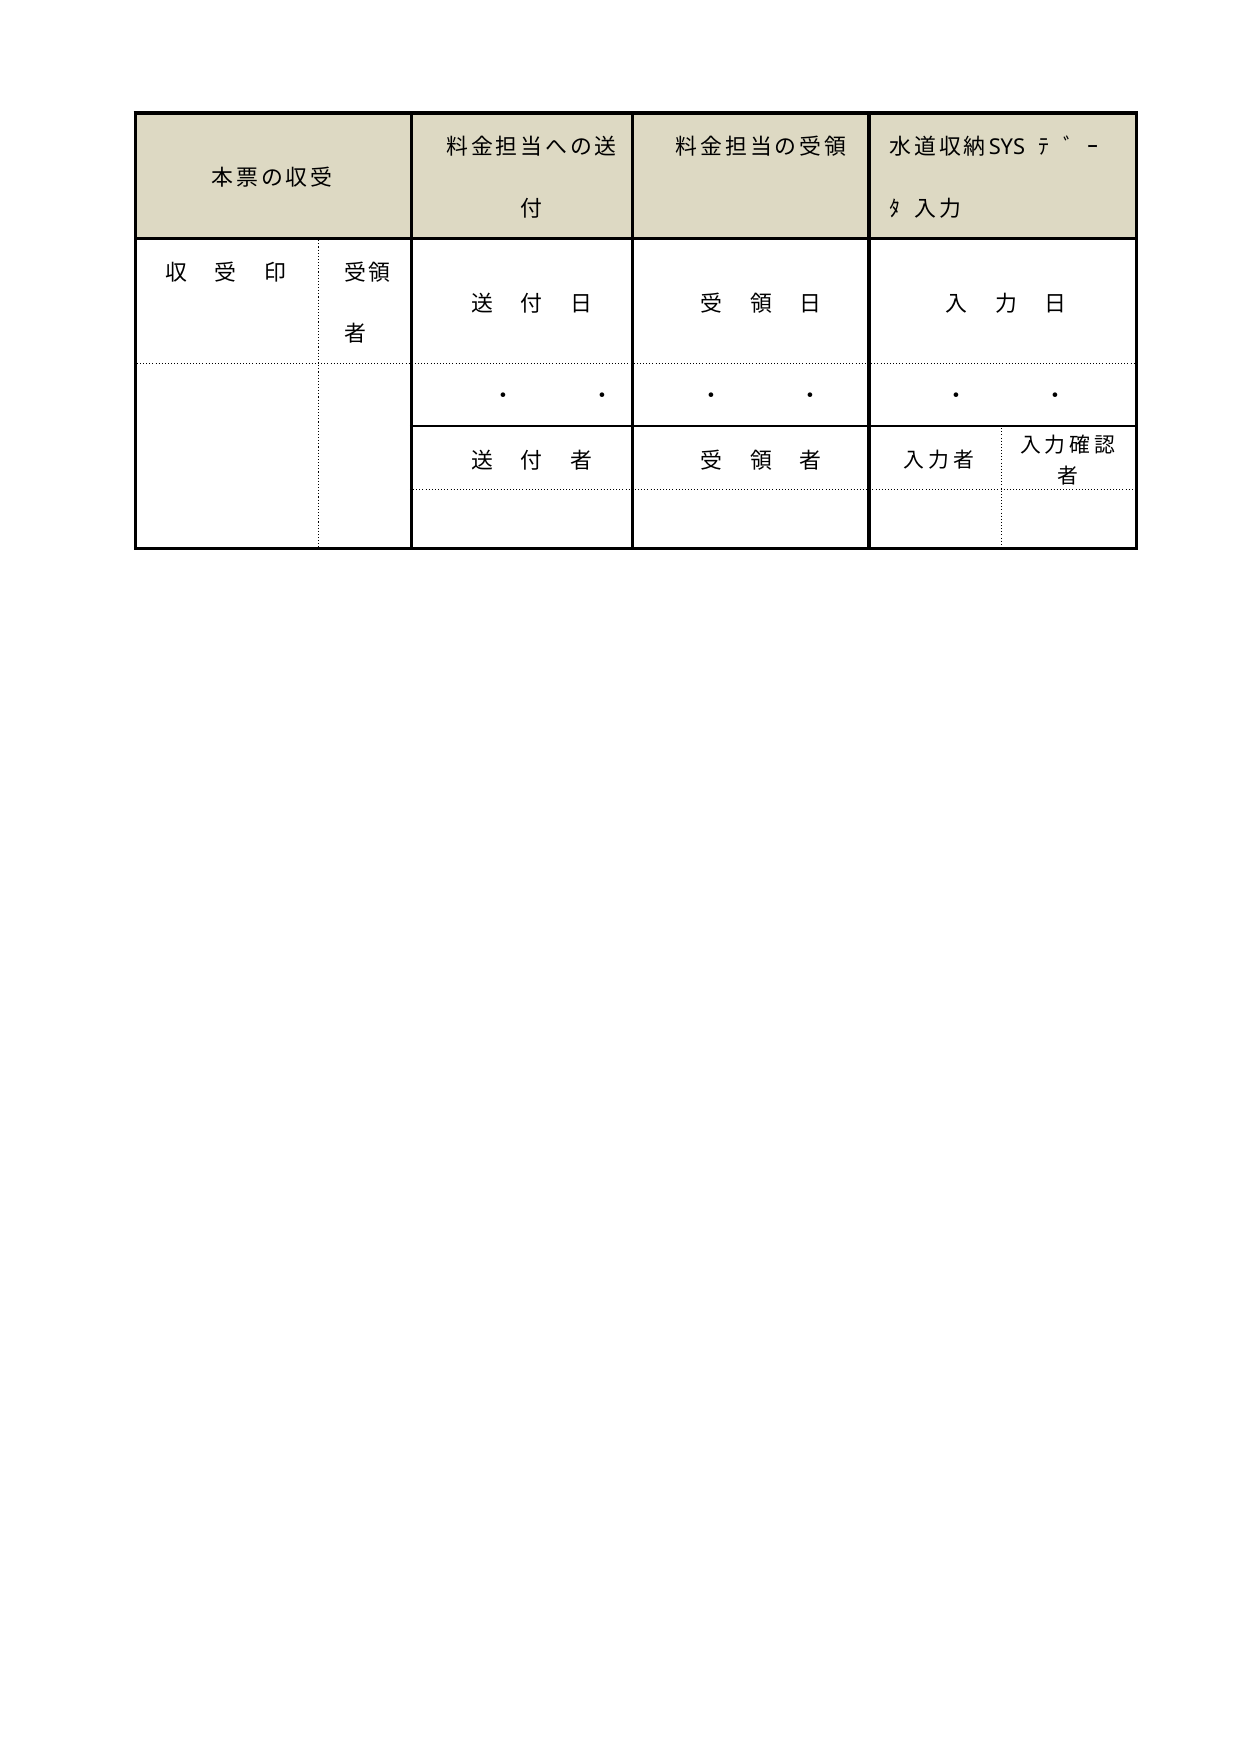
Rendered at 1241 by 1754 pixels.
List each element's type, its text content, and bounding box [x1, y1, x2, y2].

table_cell 水道収納SYSﾃﾞｰﾀ入力 [871, 115, 1135, 237]
table_cell 入 力 日 [871, 240, 1135, 363]
table_cell ・ ・ [634, 363, 867, 425]
table_cell 送 付 日 [413, 240, 631, 363]
table_cell 本票の収受 [137, 115, 410, 237]
table_cell 料金担当の受領 [634, 115, 867, 237]
table_cell 入力確認者 [1002, 427, 1135, 489]
table_cell 送 付 者 [413, 427, 631, 489]
table_cell [634, 489, 867, 547]
table_cell 収 受 印 [137, 240, 318, 363]
table_cell ・ ・ [871, 363, 1135, 425]
table_cell 受 領 者 [634, 427, 867, 489]
table_cell 受 領 日 [634, 240, 867, 363]
table_cell 料金担当への送付 [413, 115, 631, 237]
table_cell ・ ・ [413, 363, 631, 425]
table_cell [1002, 489, 1135, 547]
table_cell [137, 363, 318, 547]
table_cell 入力者 [871, 427, 1002, 489]
table_cell [871, 489, 1002, 547]
table_cell 受領者 [319, 240, 410, 363]
table_cell [413, 489, 631, 547]
table_cell [319, 363, 410, 547]
